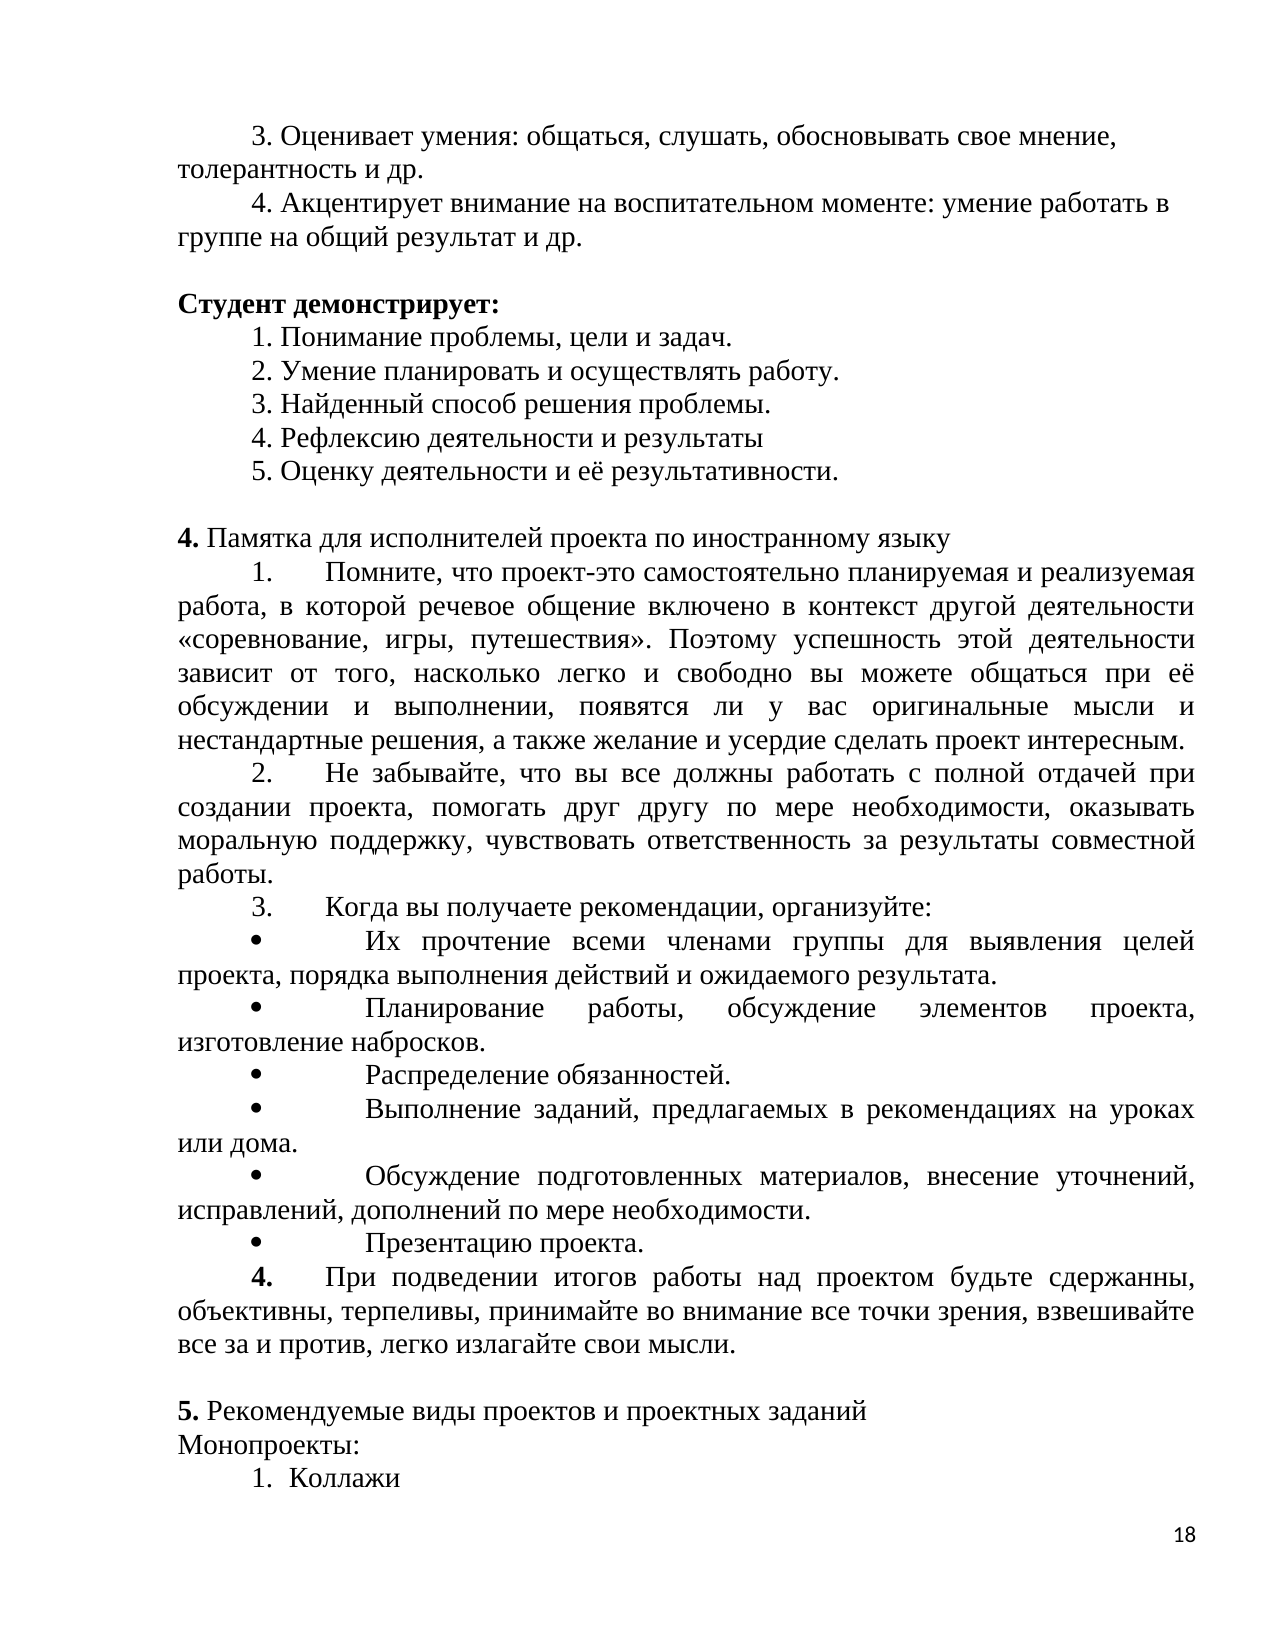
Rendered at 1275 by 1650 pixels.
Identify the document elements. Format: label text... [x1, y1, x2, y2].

list Презентацию проекта. [177, 1226, 1196, 1259]
list При подведении итогов работы над проектом будьте сдержанны, объективны, терпеливы, принимайте во внимание все точки зрения, взвешивайте все за и против, легко излагайте свои мысли. [177, 1259, 1196, 1360]
text 5. Оценку деятельности и её результативности. [177, 453, 1196, 487]
list Обсуждение подготовленных материалов, внесение уточнений, исправлений, дополнений по мере необходимости. [177, 1158, 1196, 1226]
text 4. Рефлексию деятельности и результаты [177, 420, 1196, 453]
text 3. Оценивает умения: общаться, слушать, обосновывать свое мнение, толерантность и др. [177, 118, 1196, 185]
list Коллажи [251, 1460, 1196, 1494]
list Не забывайте, что вы все должны работать с полной отдачей при создании проекта, помогать друг другу по мере необходимости, оказывать моральную поддержку, чувствовать ответственность за результаты совместной работы. [177, 755, 1196, 889]
text 2. Умение планировать и осуществлять работу. [177, 353, 1196, 386]
text Монопроекты: [177, 1427, 1196, 1460]
text 4. Акцентирует внимание на воспитательном моменте: умение работать в группе на общий результат и др. [177, 185, 1196, 252]
text 4. Памятка для исполнителей проекта по иностранному языку [177, 521, 1196, 554]
text 5. Рекомендуемые виды проектов и проектных заданий [177, 1393, 1196, 1427]
text 1. Понимание проблемы, цели и задач. [177, 319, 1196, 353]
list Выполнение заданий, предлагаемых в рекомендациях на уроках или дома. [177, 1091, 1196, 1158]
list Когда вы получаете рекомендации, организуйте: [177, 889, 1196, 923]
list Распределение обязанностей. [177, 1057, 1196, 1091]
text Студент демонстрирует: [177, 286, 1196, 319]
list Планирование работы, обсуждение элементов проекта, изготовление набросков. [177, 990, 1196, 1057]
list Помните, что проект-это самостоятельно планируемая и реализуемая работа, в которой речевое общение включено в контекст другой деятельности «соревнование, игры, путешествия». Поэтому успешность этой деятельности зависит от того, насколько легко и свободно вы можете общаться при её обсуждении и выполнении, появятся ли у вас оригинальные мысли и нестандартные решения, а также желание и усердие сделать проект интересным. [177, 554, 1196, 755]
text 3. Найденный способ решения проблемы. [177, 386, 1196, 420]
list Их прочтение всеми членами группы для выявления целей проекта, порядка выполнения действий и ожидаемого результата. [177, 923, 1196, 990]
